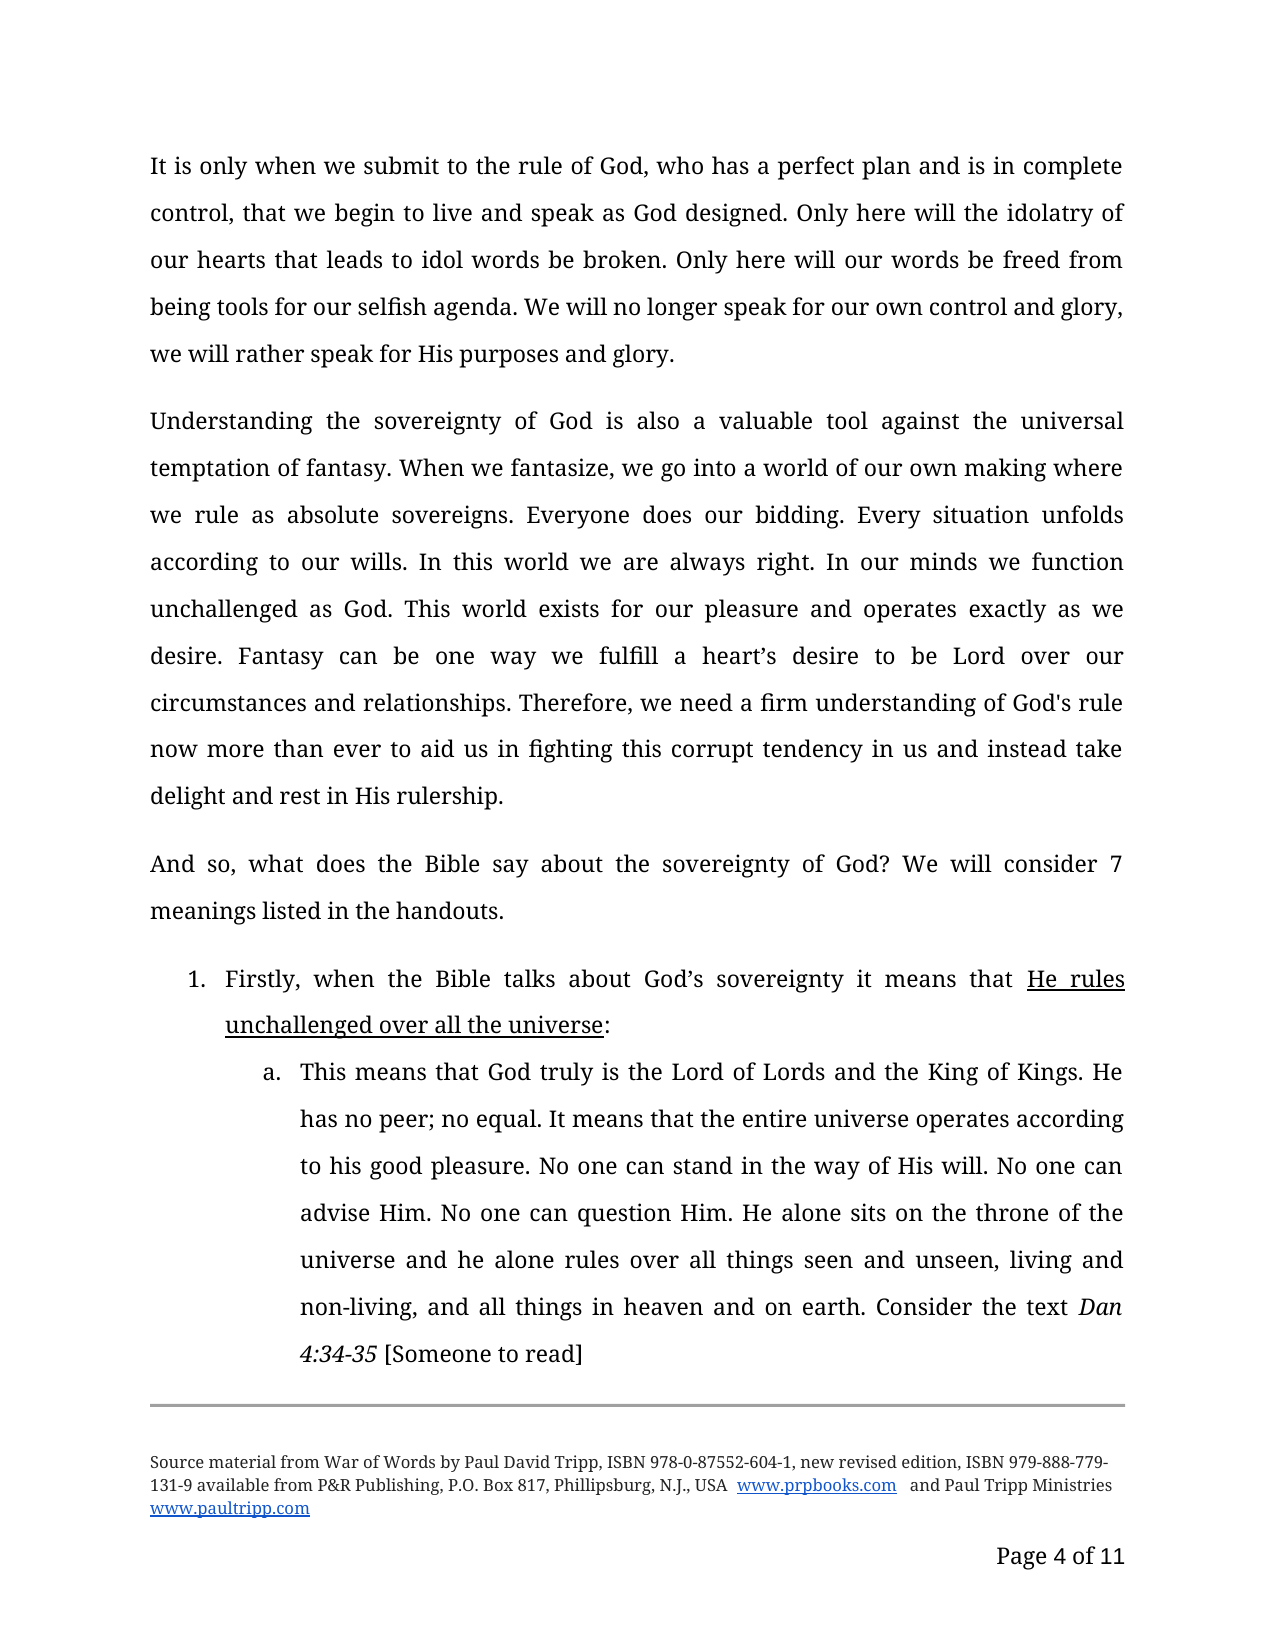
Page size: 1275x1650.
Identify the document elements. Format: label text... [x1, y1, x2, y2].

text It is only when we submit to the rule of God, who has a perfect plan and is in complete control, that we begin to live and speak as God designed. Only here will the idolatry of our hearts that leads to idol words be broken. Only here will our words be freed from being tools for our selfish agenda. We will no longer speak for our own control and glory, we will rather speak for His purposes and glory. [150, 150, 1125, 369]
list This means that God truly is the Lord of Lords and the King of Kings. He has no peer; no equal. It means that the entire universe operates according to his good pleasure. No one can stand in the way of His will. No one can advise Him. No one can question Him. He alone sits on the throne of the universe and he alone rules over all things seen and unseen, living and non-living, and all things in heaven and on earth. Consider the text Dan 4:34-35 [Someone to read] [262, 1056, 1125, 1369]
list Firstly, when the Bible talks about God’s sovereignty it means that He rules unchallenged over all the universe: [187, 962, 1125, 1041]
text And so, what does the Bible say about the sovereignty of God? We will consider 7 meanings listed in the handouts. [150, 848, 1125, 926]
text Understanding the sovereignty of God is also a valuable tool against the universal temptation of fantasy. When we fantasize, we go into a world of our own making where we rule as absolute sovereigns. Everyone does our bidding. Every situation unfolds according to our wills. In this world we are always right. In our minds we function unchallenged as God. This world exists for our pleasure and operates exactly as we desire. Fantasy can be one way we fulfill a heart’s desire to be Lord over our circumstances and relationships. Therefore, we need a firm understanding of God's rule now more than ever to aid us in fighting this corrupt tendency in us and instead take delight and rest in His rulership. [150, 405, 1125, 811]
